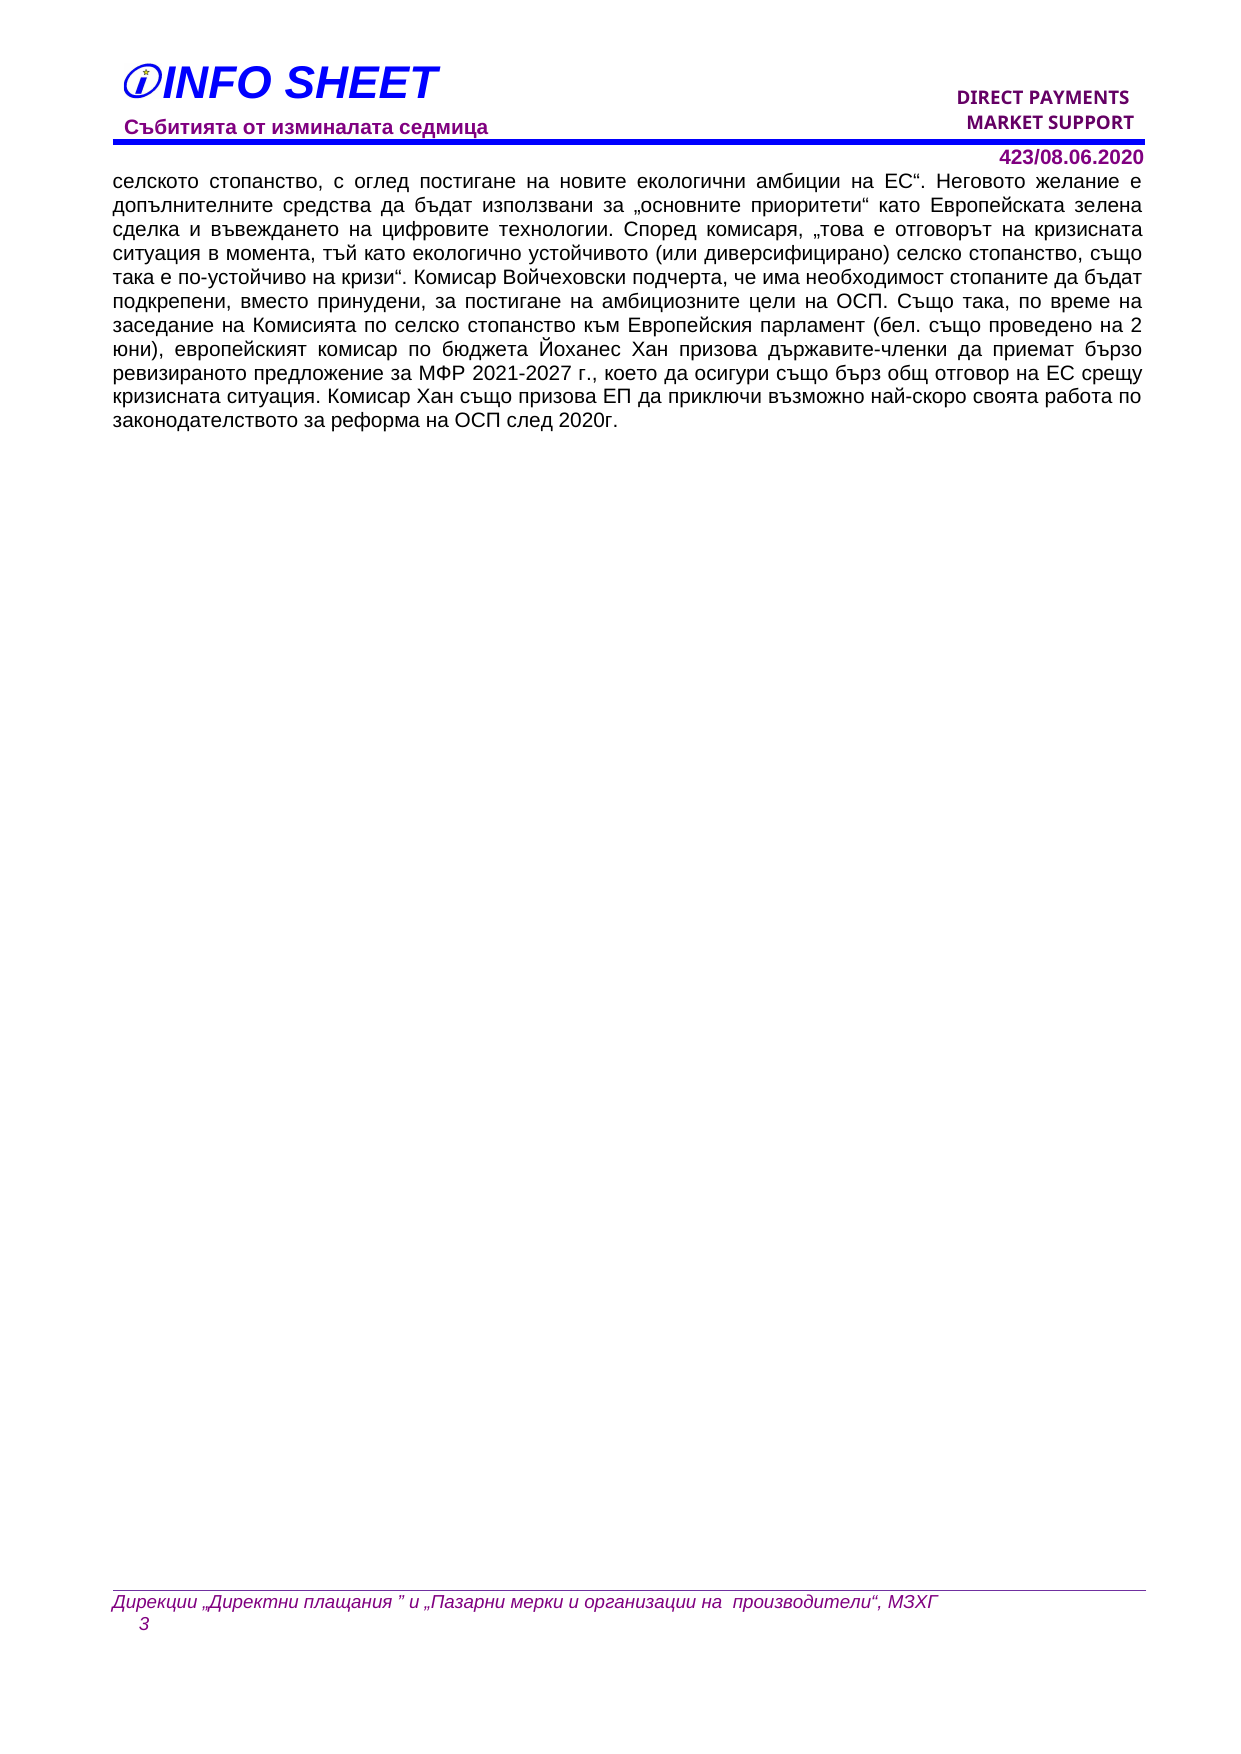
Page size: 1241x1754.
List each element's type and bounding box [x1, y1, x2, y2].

text [112, 169, 1144, 432]
picture [123, 63, 163, 99]
